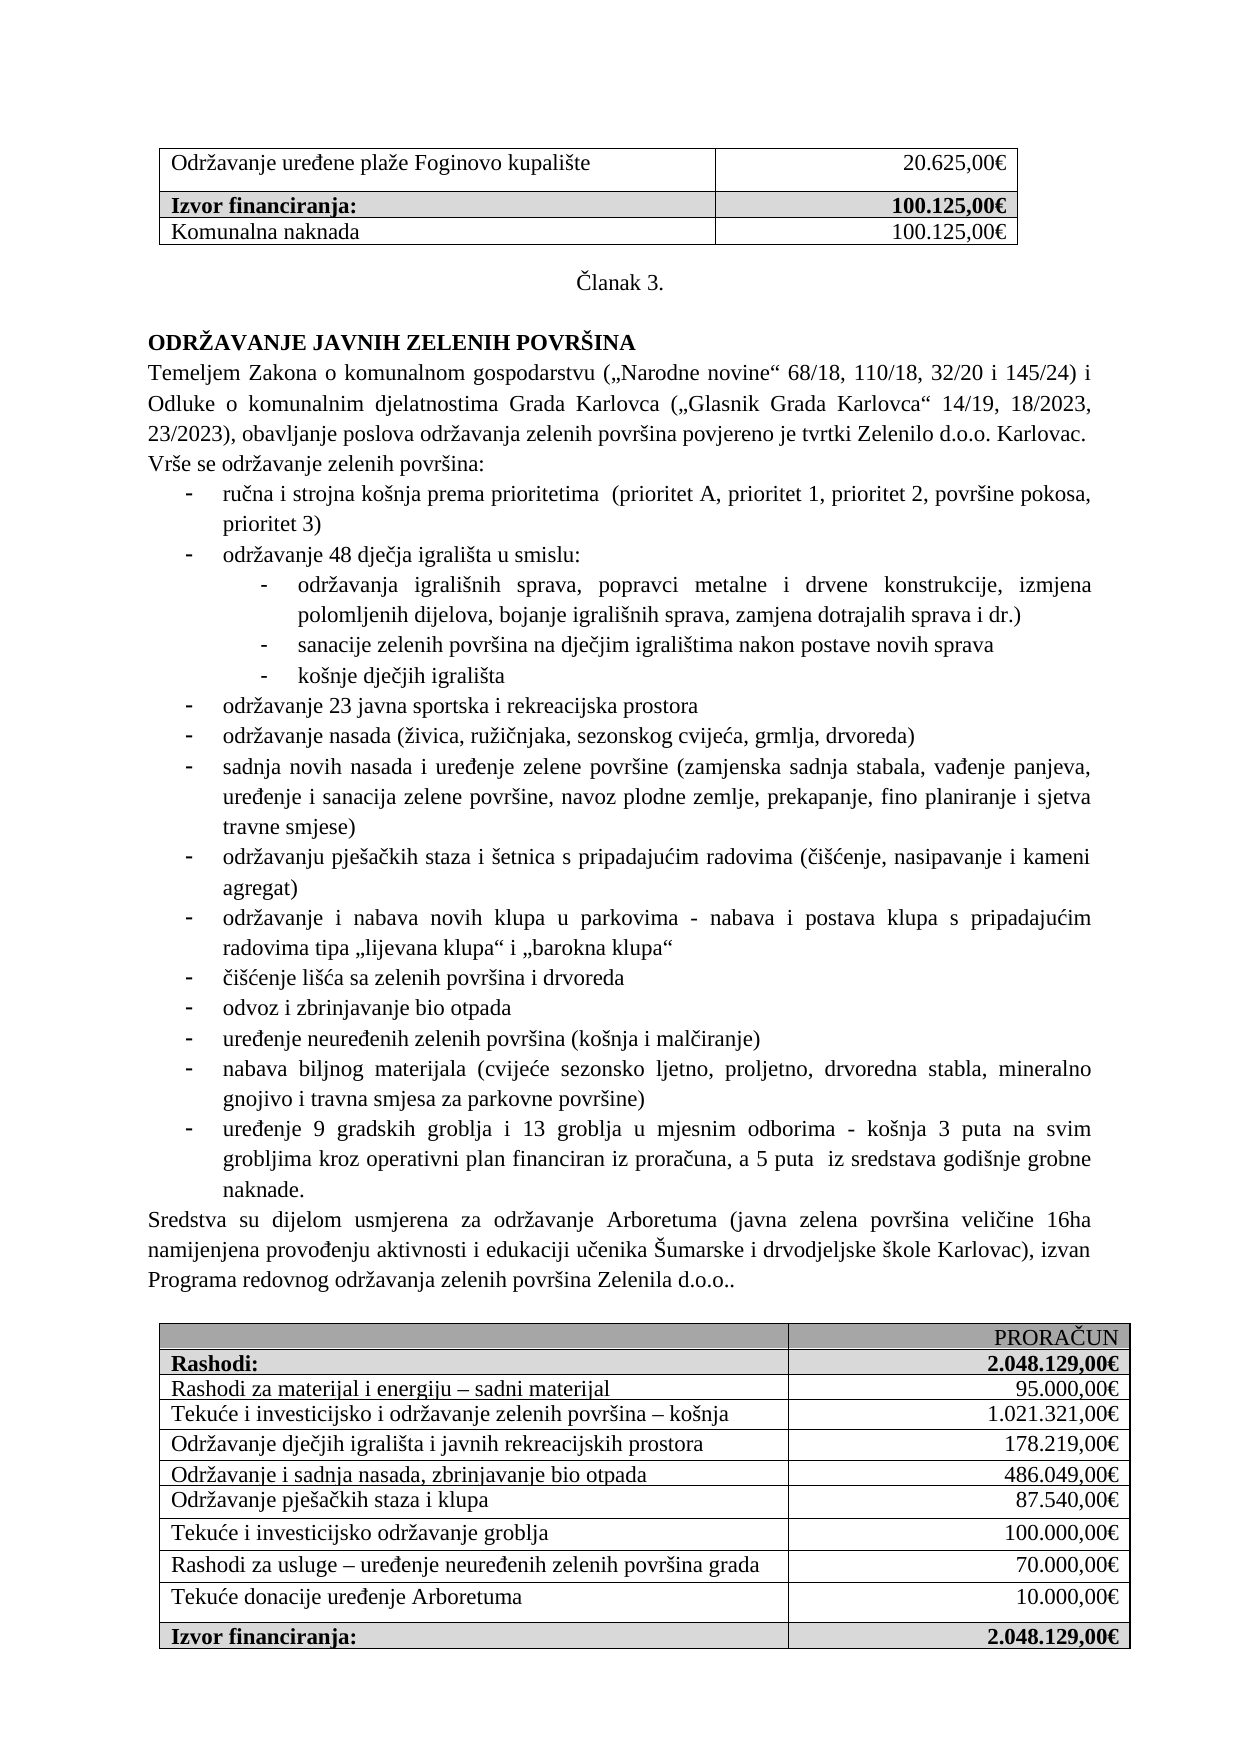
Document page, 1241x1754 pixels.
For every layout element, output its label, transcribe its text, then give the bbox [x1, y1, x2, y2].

table_cell 2.048.129,00€ [789, 1350, 1129, 1374]
table_cell Tekuće i investicijsko i održavanje zelenih površina – košnja [160, 1400, 788, 1429]
list održavanje 48 dječja igrališta u smislu: [185, 541, 1092, 567]
list nabava biljnog materijala (cvijeće sezonsko ljetno, proljetno, drvoredna stabla, mineralno gnojivo i travna smjesa za parkovne površine) [185, 1055, 1092, 1111]
table_cell Održavanje uređene plaže Foginovo kupalište [160, 149, 715, 191]
list uređenje neuređenih zelenih površina (košnja i malčiranje) [185, 1024, 1092, 1051]
text Članak 3. [148, 269, 1092, 295]
table_cell Rashodi za usluge – uređenje neuređenih zelenih površina grada [160, 1551, 788, 1582]
table_cell Komunalna naknada [160, 218, 715, 244]
table_cell 70.000,00€ [789, 1551, 1129, 1582]
list čišćenje lišća sa zelenih površina i drvoreda [185, 964, 1092, 991]
table_cell Rashodi za materijal i energiju – sadni materijal [160, 1375, 788, 1399]
table_cell Održavanje dječjih igrališta i javnih rekreacijskih prostora [160, 1430, 788, 1459]
list odvoz i zbrinjavanje bio otpada [185, 994, 1092, 1021]
text ODRŽAVANJE JAVNIH ZELENIH POVRŠINA [148, 329, 1092, 356]
list sadnja novih nasada i uređenje zelene površine (zamjenska sadnja stabala, vađenje panjeva, uređenje i sanacija zelene površine, navoz plodne zemlje, prekapanje, fino planiranje i sjetva travne smjese) [185, 753, 1092, 839]
table_cell 95.000,00€ [789, 1375, 1129, 1399]
table_cell Rashodi: [160, 1350, 788, 1374]
table_cell Izvor financiranja: [160, 192, 715, 217]
list sanacije zelenih površina na dječjim igralištima nakon postave novih sprava [260, 631, 1092, 658]
table_cell 486.049,00€ [789, 1461, 1129, 1485]
list održavanje 23 javna sportska i rekreacijska prostora [185, 692, 1092, 719]
text Temeljem Zakona o komunalnom gospodarstvu („Narodne novine“ 68/18, 110/18, 32/20 i 145/24) i Odluke o komunalnim djelatnostima Grada Karlovca („Glasnik Grada Karlovca“ 14/19, 18/2023, 23/2023), obavljanje poslova održavanja zelenih površina povjereno je tvrtki Zelenilo d.o.o. Karlovac. [148, 359, 1092, 446]
table_cell 10.000,00€ [789, 1583, 1129, 1622]
table_cell 100.125,00€ [716, 218, 1017, 244]
table_cell 178.219,00€ [789, 1430, 1129, 1459]
list održavanju pješačkih staza i šetnica s pripadajućim radovima (čišćenje, nasipavanje i kameni agregat) [185, 843, 1092, 900]
list košnje dječjih igrališta [260, 662, 1092, 688]
table_header [160, 1324, 788, 1348]
table_cell 100.125,00€ [716, 192, 1017, 217]
table_cell Tekuće donacije uređenje Arboretuma [160, 1583, 788, 1622]
list ručna i strojna košnja prema prioritetima (prioritet A, prioritet 1, prioritet 2, površine pokosa, prioritet 3) [185, 480, 1092, 537]
table_cell 20.625,00€ [716, 149, 1017, 191]
table_cell 87.540,00€ [789, 1486, 1129, 1517]
table_header PRORAČUN [789, 1324, 1129, 1348]
table_cell Tekuće i investicijsko održavanje groblja [160, 1519, 788, 1550]
list održavanja igrališnih sprava, popravci metalne i drvene konstrukcije, izmjena polomljenih dijelova, bojanje igrališnih sprava, zamjena dotrajalih sprava i dr.) [260, 571, 1092, 628]
table_cell Održavanje i sadnja nasada, zbrinjavanje bio otpada [160, 1461, 788, 1485]
list održavanje nasada (živica, ružičnjaka, sezonskog cvijeća, grmlja, drvoreda) [185, 722, 1092, 749]
list održavanje i nabava novih klupa u parkovima - nabava i postava klupa s pripadajućim radovima tipa „lijevana klupa“ i „barokna klupa“ [185, 904, 1092, 960]
text Sredstva su dijelom usmjerena za održavanje Arboretuma (javna zelena površina veličine 16ha namijenjena provođenju aktivnosti i edukaciji učenika Šumarske i drvodjeljske škole Karlovac), izvan Programa redovnog održavanja zelenih površina Zelenila d.o.o.. [148, 1206, 1092, 1293]
list uređenje 9 gradskih groblja i 13 groblja u mjesnim odborima - košnja 3 puta na svim grobljima kroz operativni plan financiran iz proračuna, a 5 puta iz sredstava godišnje grobne naknade. [185, 1115, 1092, 1202]
table_cell 1.021.321,00€ [789, 1400, 1129, 1429]
table_cell 100.000,00€ [789, 1519, 1129, 1550]
table_cell 2.048.129,00€ [789, 1623, 1129, 1648]
table_cell Održavanje pješačkih staza i klupa [160, 1486, 788, 1517]
text Vrše se održavanje zelenih površina: [148, 450, 1092, 476]
table_cell Izvor financiranja: [160, 1623, 788, 1648]
